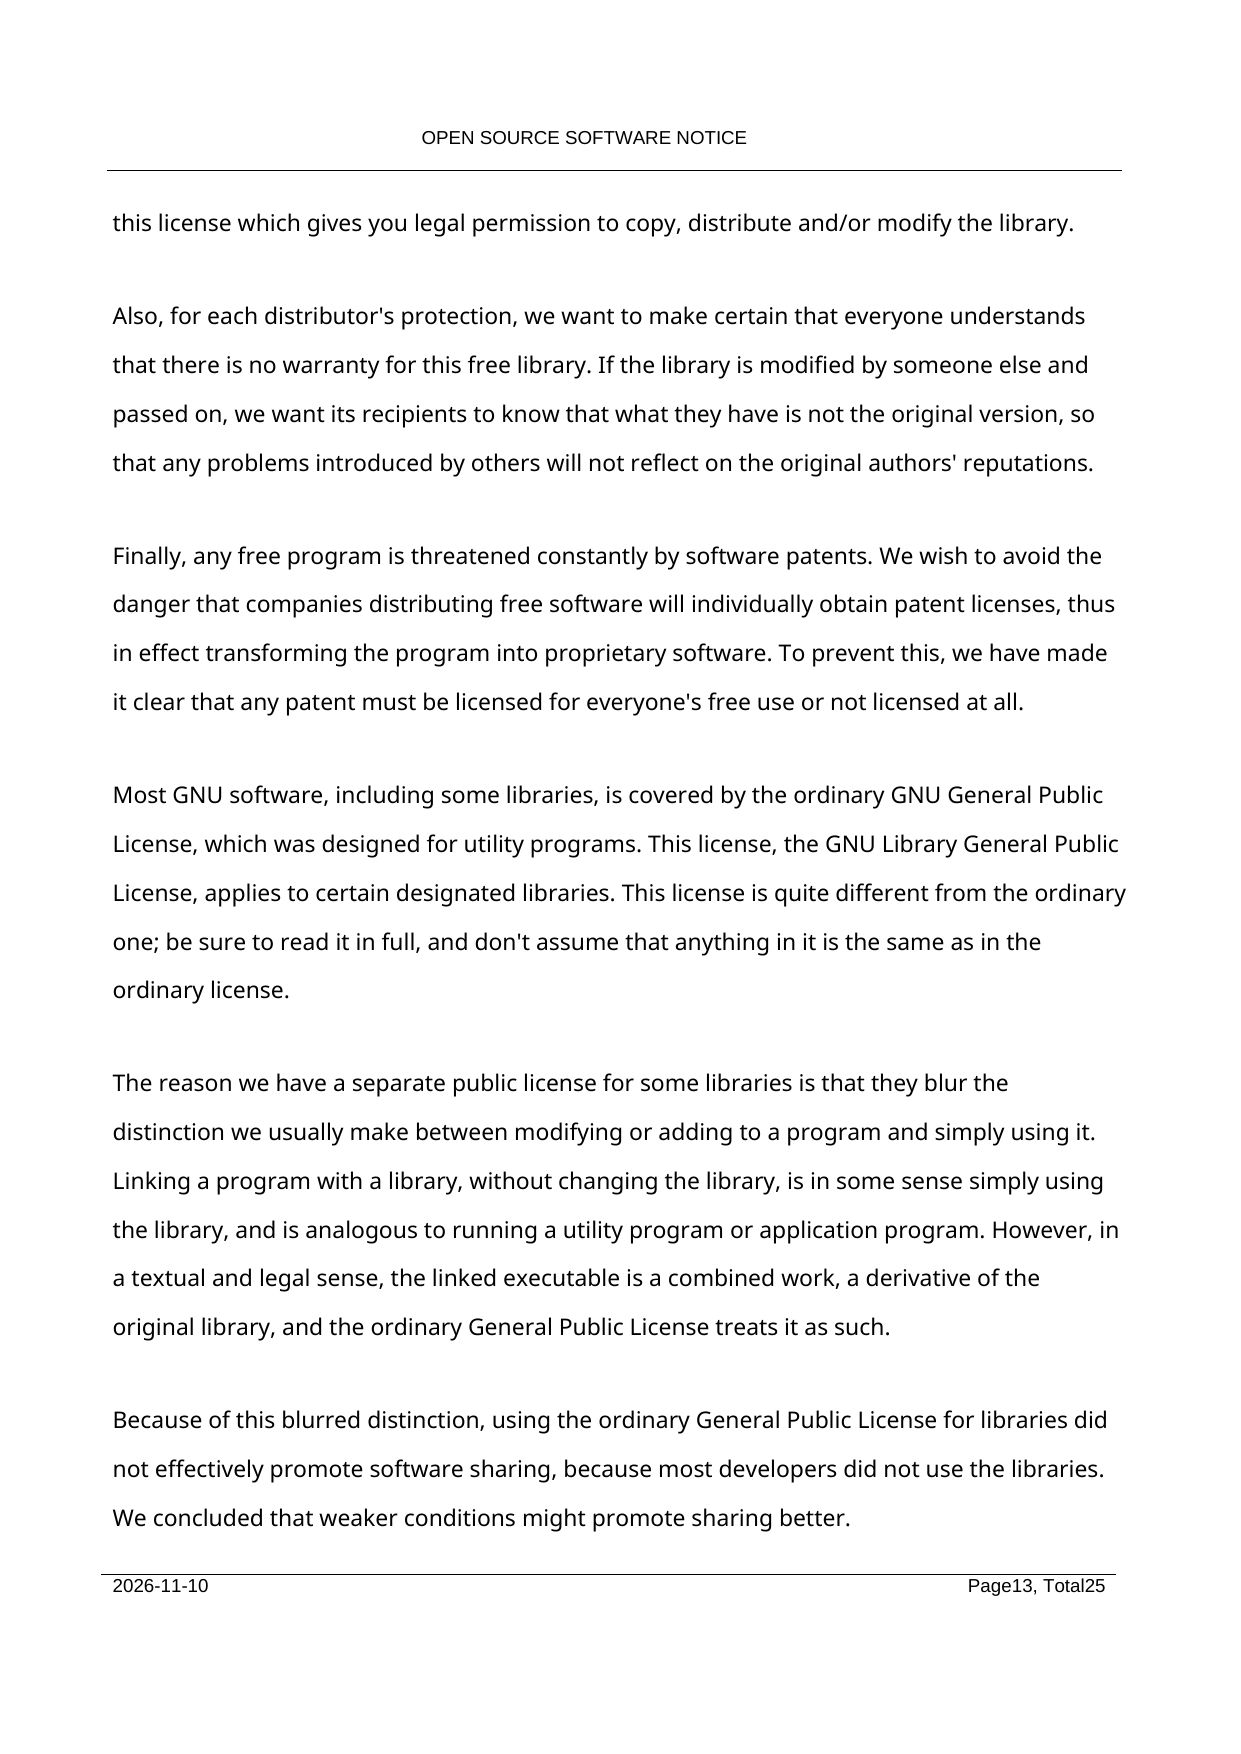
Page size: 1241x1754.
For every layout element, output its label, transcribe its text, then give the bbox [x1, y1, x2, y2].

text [112, 206, 1128, 239]
text Because of this blurred distinction, using the ordinary General Public License for libraries did not effectively promote software sharing, because most developers did not use the libraries. We concluded that weaker conditions might promote sharing better. [112, 1404, 1128, 1534]
text Most GNU software, including some libraries, is covered by the ordinary GNU General Public License, which was designed for utility programs. This license, the GNU Library General Public License, applies to certain designated libraries. This license is quite different from the ordinary one; be sure to read it in full, and don't assume that anything in it is the same as in the ordinary license. [112, 778, 1128, 1006]
text Also, for each distributor's protection, we want to make certain that everyone understands that there is no warranty for this free library. If the library is modified by someone else and passed on, we want its recipients to know that what they have is not the original version, so that any problems introduced by others will not reflect on the original authors' reputations. [112, 299, 1128, 478]
text The reason we have a separate public license for some libraries is that they blur the distinction we usually make between modifying or adding to a program and simply using it. Linking a program with a library, without changing the library, is in some sense simply using the library, and is analogous to running a utility program or application program. However, in a textual and legal sense, the linked executable is a combined work, a derivative of the original library, and the ordinary General Public License treats it as such. [112, 1067, 1128, 1343]
text Finally, any free program is threatened constantly by software patents. We wish to avoid the danger that companies distributing free software will individually obtain patent licenses, thus in effect transforming the program into proprietary software. To prevent this, we have made it clear that any patent must be licensed for everyone's free use or not licensed at all. [112, 539, 1128, 718]
